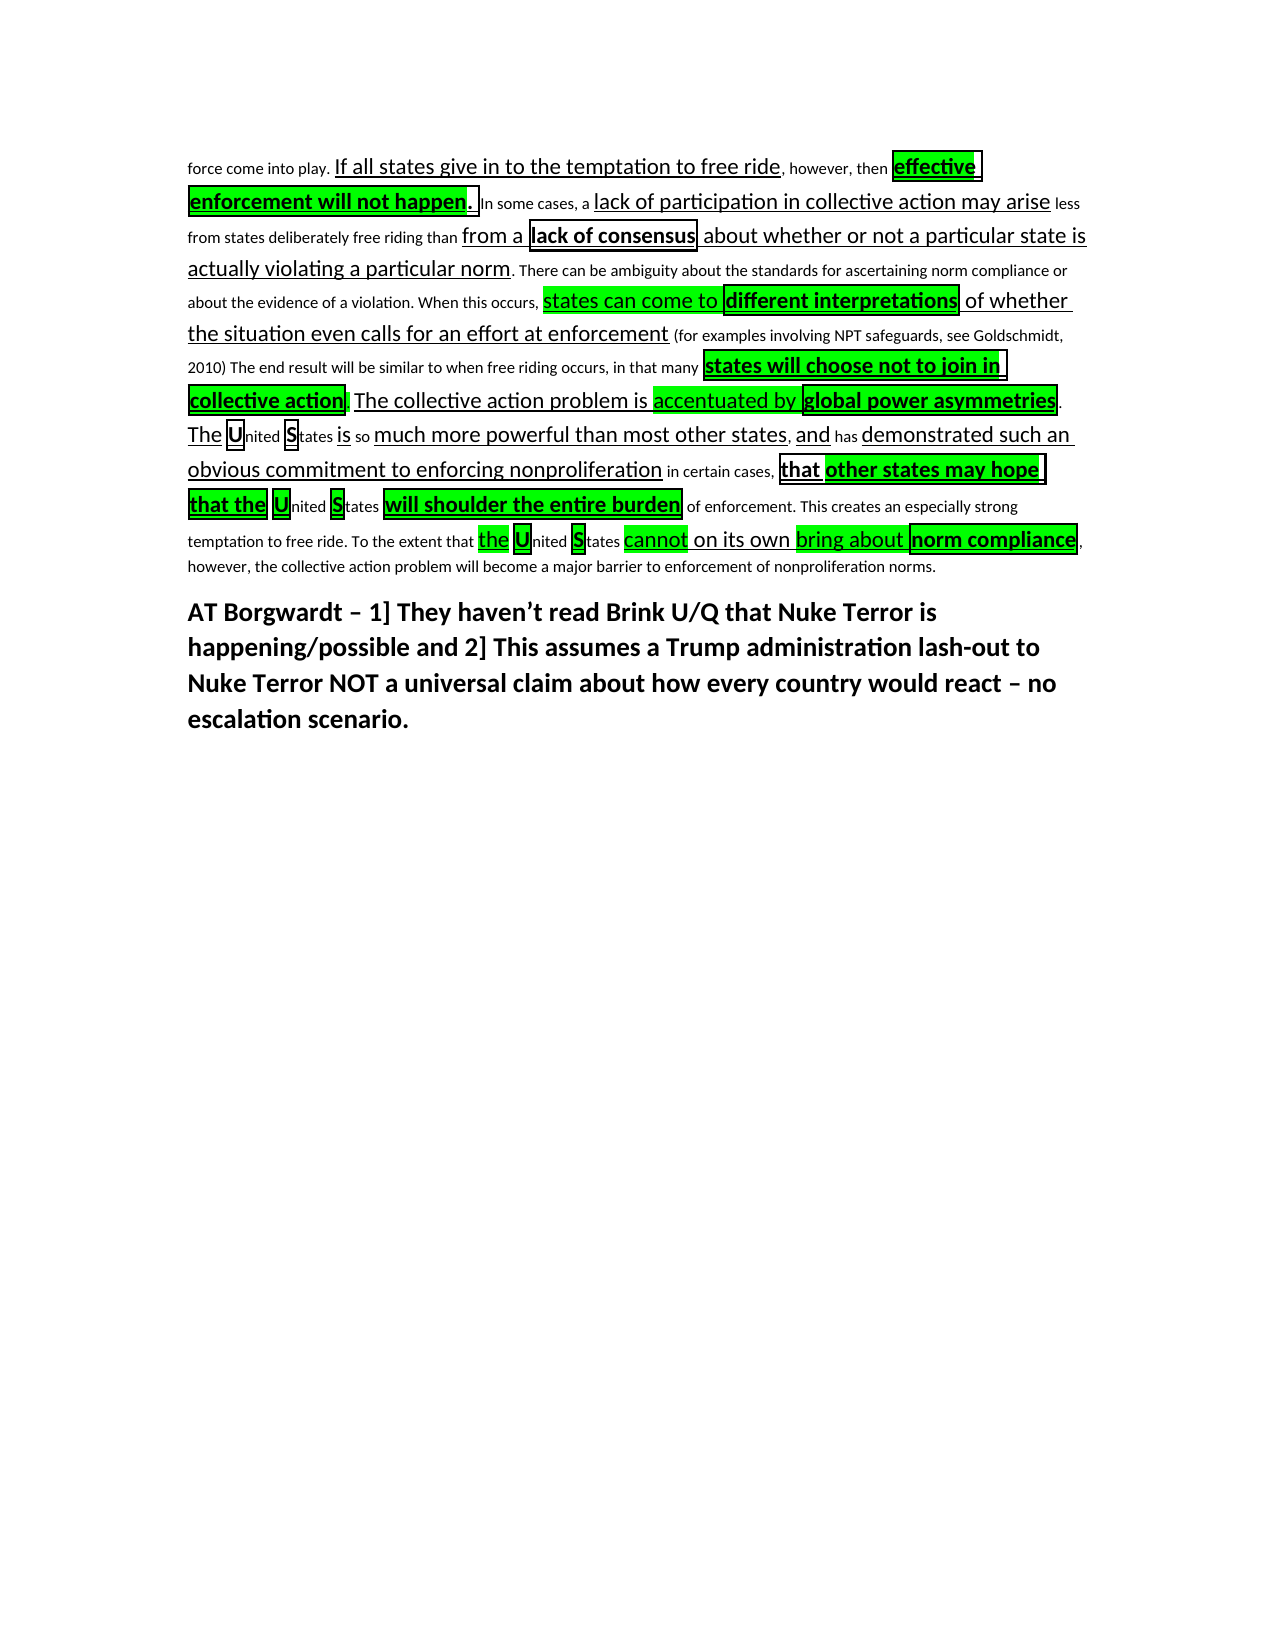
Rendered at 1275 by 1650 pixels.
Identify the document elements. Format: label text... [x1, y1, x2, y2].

subtitle AT Borgwardt – 1] They haven’t read Brink U/Q that Nuke Terror is happening/possible and 2] This assumes a Trump administration lash-out to Nuke Terror NOT a universal claim about how every country would react – no escalation scenario. [187, 595, 1087, 735]
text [187, 150, 1087, 577]
